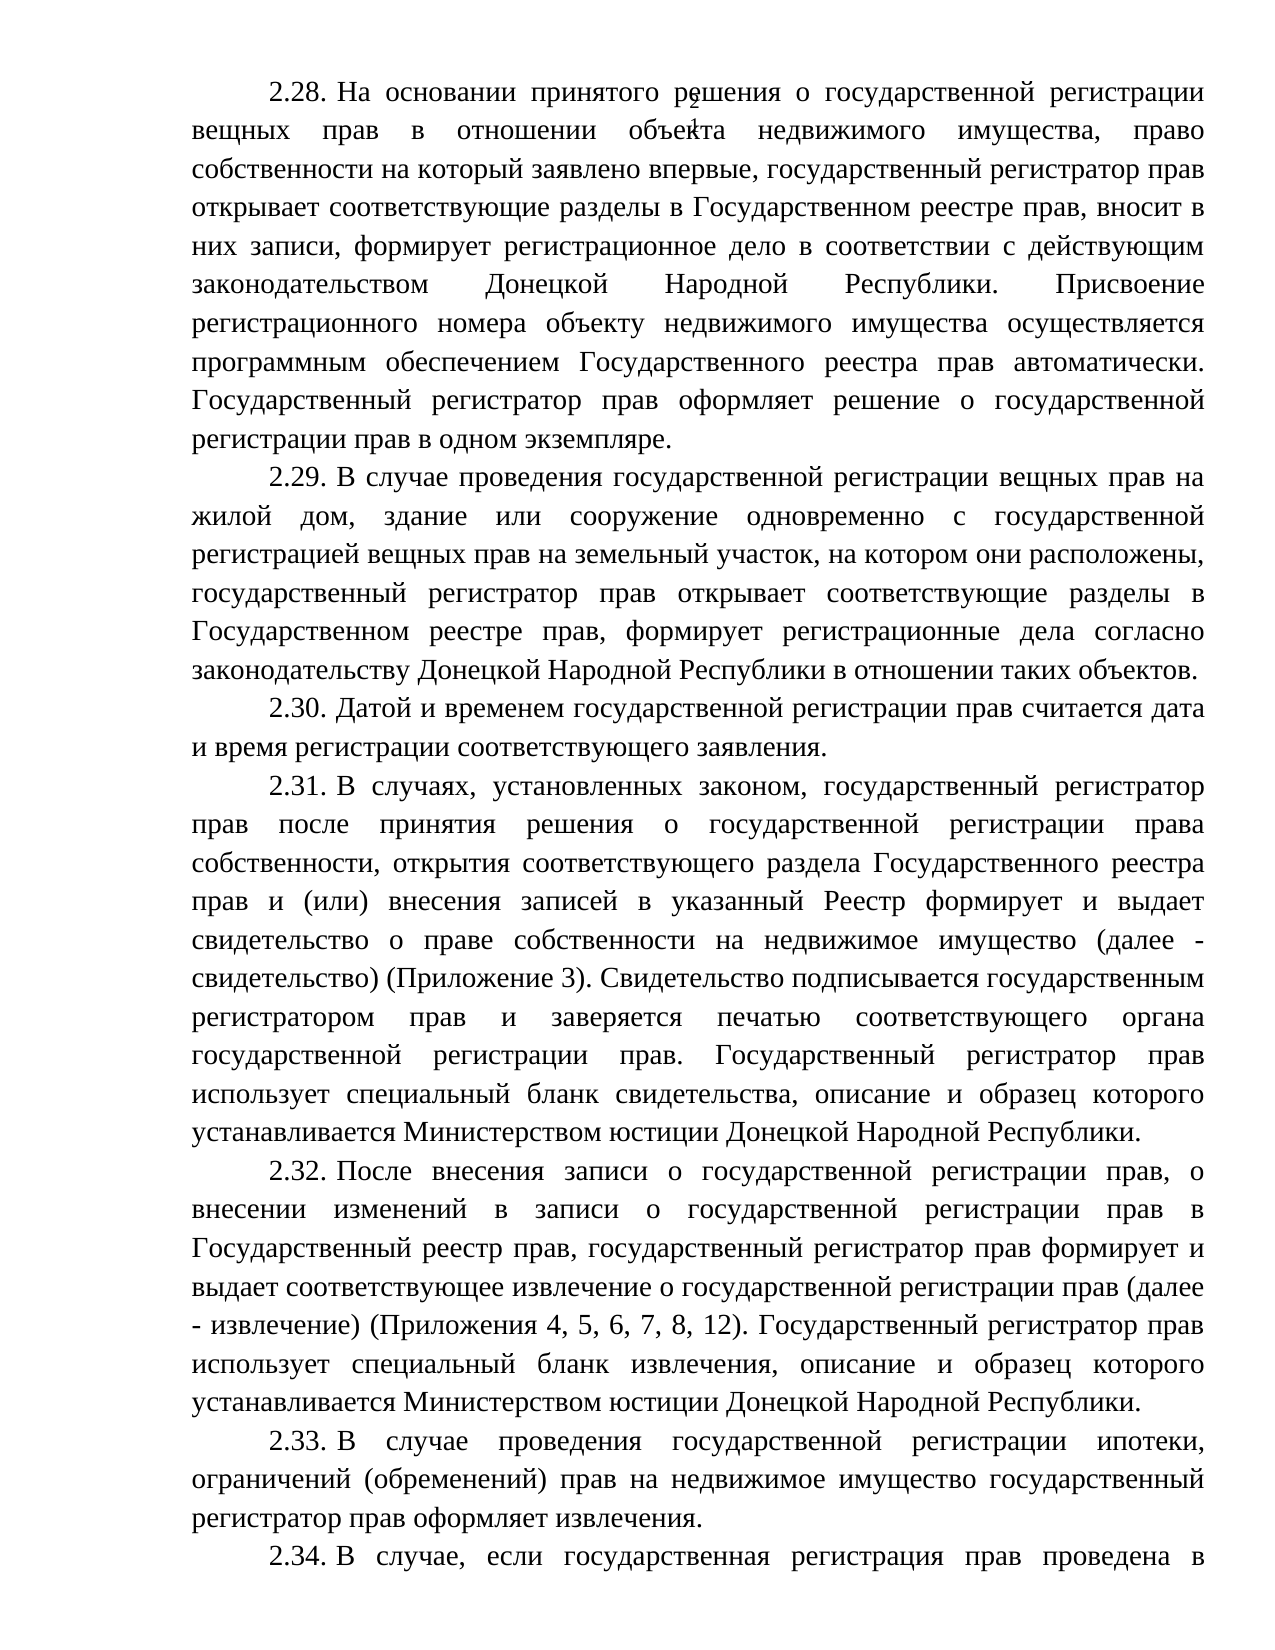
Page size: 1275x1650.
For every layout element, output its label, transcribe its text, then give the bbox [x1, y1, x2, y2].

list На основании принятого решения о государственной регистрации вещных прав в отношении объекта недвижимого имущества, право собственности на который заявлено впервые, государственный регистратор прав открывает соответствующие разделы в Государственном реестре прав, вносит в них записи, формирует регистрационное дело в соответствии с действующим законодательством Донецкой Народной Республики. Присвоение регистрационного номера объекту недвижимого имущества осуществляется программным обеспечением Государственного реестра прав автоматически. Государственный регистратор прав оформляет решение о государственной регистрации прав в одном экземпляре. [191, 74, 1205, 454]
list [191, 1538, 1205, 1572]
list После внесения записи о государственной регистрации прав, о внесении изменений в записи о государственной регистрации прав в Государственный реестр прав, государственный регистратор прав формирует и выдает соответствующее извлечение о государственной регистрации прав (далее - извлечение) (Приложения 4, 5, 6, 7, 8, 12). Государственный регистратор прав использует специальный бланк извлечения, описание и образец которого устанавливается Министерством юстиции Донецкой Народной Республики. [191, 1153, 1205, 1418]
list Датой и временем государственной регистрации прав считается дата и время регистрации соответствующего заявления. [191, 691, 1205, 763]
list В случаях, установленных законом, государственный регистратор прав после принятия решения о государственной регистрации права собственности, открытия соответствующего раздела Государственного реестра прав и (или) внесения записей в указанный Реестр формирует и выдает свидетельство о праве собственности на недвижимое имущество (далее - свидетельство) (Приложение 3). Свидетельство подписывается государственным регистратором прав и заверяется печатью соответствующего органа государственной регистрации прав. Государственный регистратор прав использует специальный бланк свидетельства, описание и образец которого устанавливается Министерством юстиции Донецкой Народной Республики. [191, 768, 1205, 1148]
list В случае проведения государственной регистрации вещных прав на жилой дом, здание или сооружение одновременно с государственной регистрацией вещных прав на земельный участок, на котором они расположены, государственный регистратор прав открывает соответствующие разделы в Государственном реестре прав, формирует регистрационные дела согласно законодательству Донецкой Народной Республики в отношении таких объектов. [191, 459, 1205, 686]
list В случае проведения государственной регистрации ипотеки, ограничений (обременений) прав на недвижимое имущество государственный регистратор прав оформляет извлечения. [191, 1423, 1205, 1533]
